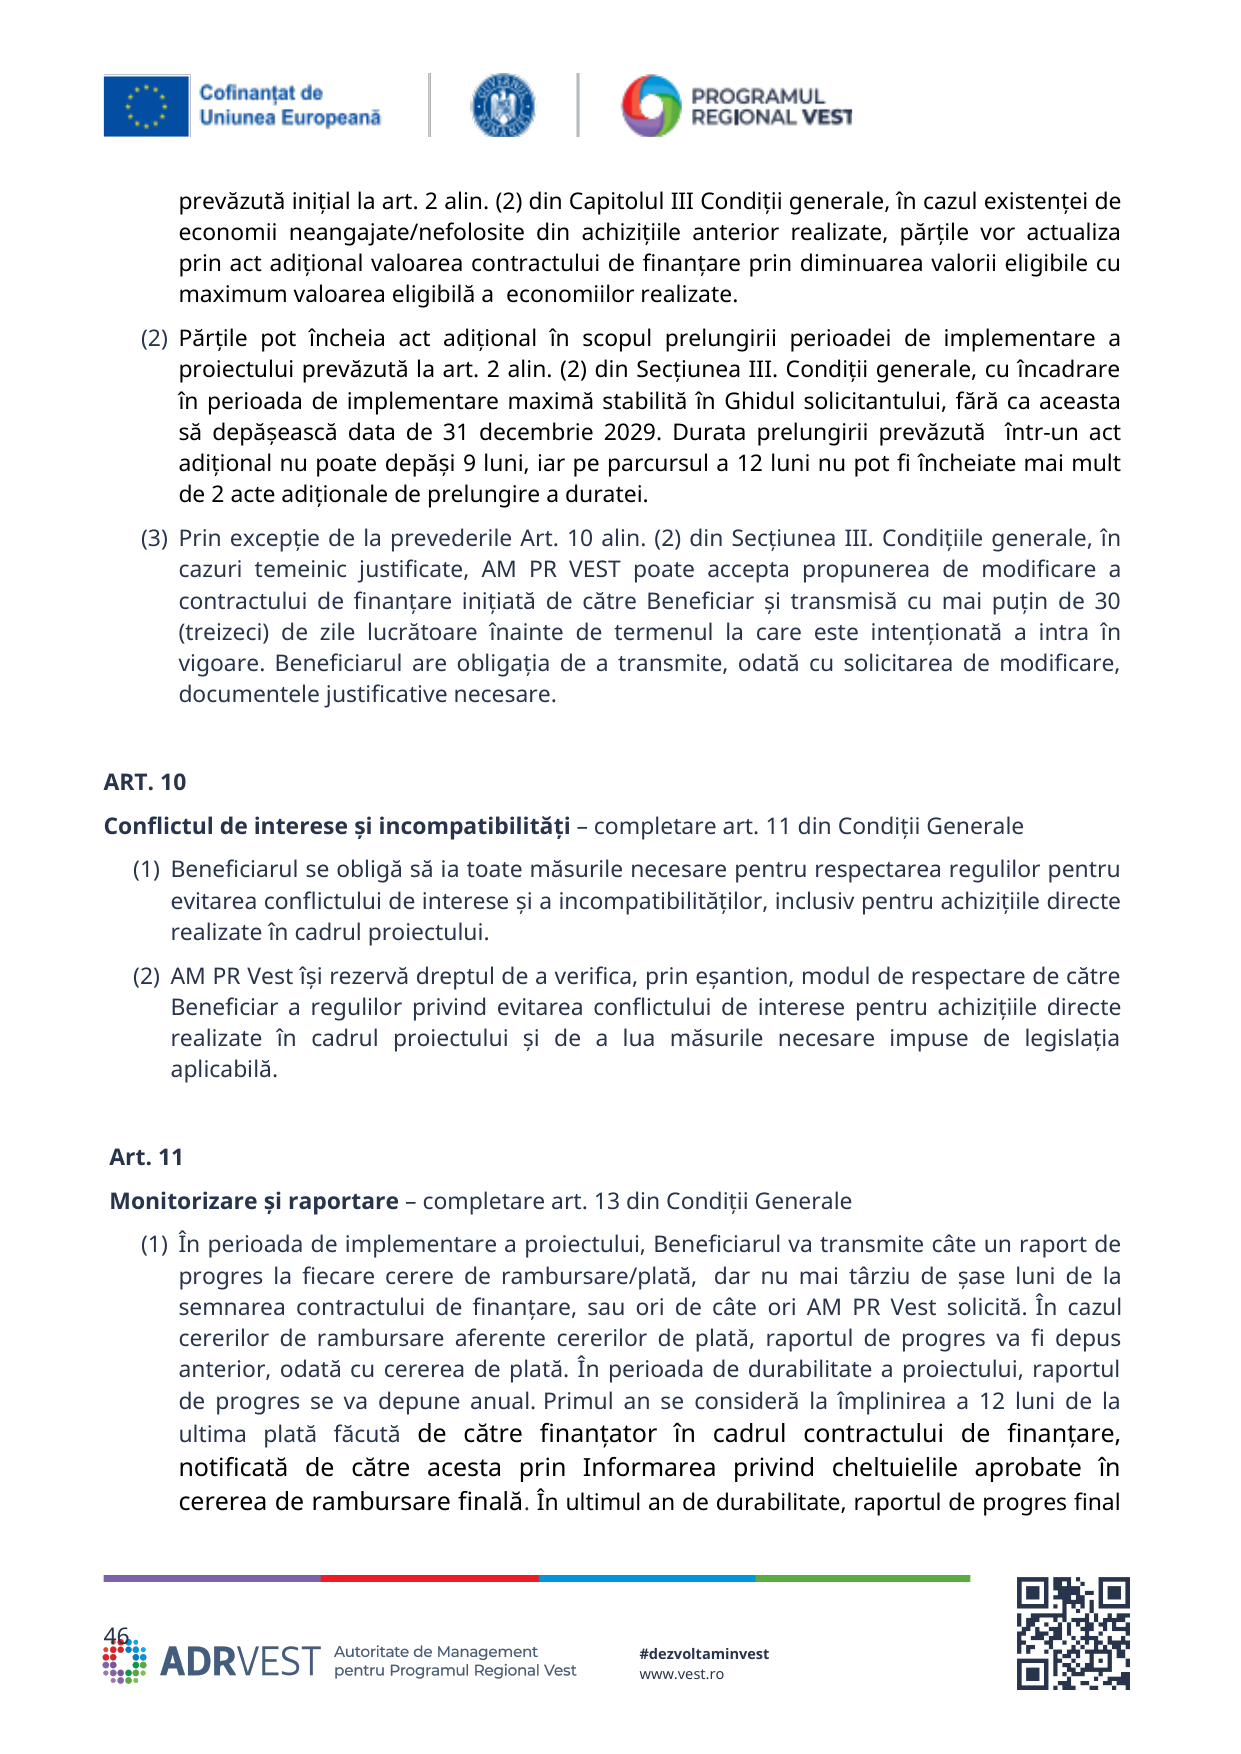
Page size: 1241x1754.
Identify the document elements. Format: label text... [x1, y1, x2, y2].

text Art. 11 [103, 1141, 1122, 1172]
list Beneficiarul se obligă să ia toate măsurile necesare pentru respectarea regulilor pentru evitarea conflictului de interese și a incompatibilităților, inclusiv pentru achizițiile directe realizate în cadrul proiectului. [133, 853, 1122, 947]
picture [93, 1636, 582, 1687]
text ART. 10 [103, 766, 1122, 797]
picture [119, 1636, 126, 1643]
list Părțile pot încheia act adițional în scopul prelungirii perioadei de implementare a proiectului prevăzută la art. 2 alin. (2) din Secțiunea III. Condiții generale, cu încadrare în perioada de implementare maximă stabilită în Ghidul solicitantului, fără ca aceasta să depăşească data de 31 decembrie 2029. Durata prelungirii prevăzută într-un act adițional nu poate depăși 9 luni, iar pe parcursul a 12 luni nu pot fi încheiate mai mult de 2 acte adiționale de prelungire a duratei. [141, 322, 1122, 509]
picture [1008, 1568, 1139, 1699]
text Conflictul de interese și incompatibilități – completare art. 11 din Condiții Generale [103, 809, 1122, 841]
list Prin excepție de la prevederile Art. 10 alin. (2) din Secțiunea III. Condițiile generale, în cazuri temeinic justificate, AM PR VEST poate accepta propunerea de modificare a contractului de finanțare inițiată de către Beneficiar și transmisă cu mai puțin de 30 (treizeci) de zile lucrătoare înainte de termenul la care este intenționată a intra în vigoare. Beneficiarul are obligația de a transmite, odată cu solicitarea de modificare, documentele justificative necesare. [141, 522, 1122, 709]
text Monitorizare și raportare – completare art. 13 din Condiții Generale [103, 1184, 1122, 1216]
list AM PR Vest își rezervă dreptul de a verifica, prin eșantion, modul de respectare de către Beneficiar a regulilor privind evitarea conflictului de interese pentru achizițiile directe realizate în cadrul proiectului și de a lua măsurile necesare impuse de legislația aplicabilă. [133, 959, 1122, 1084]
